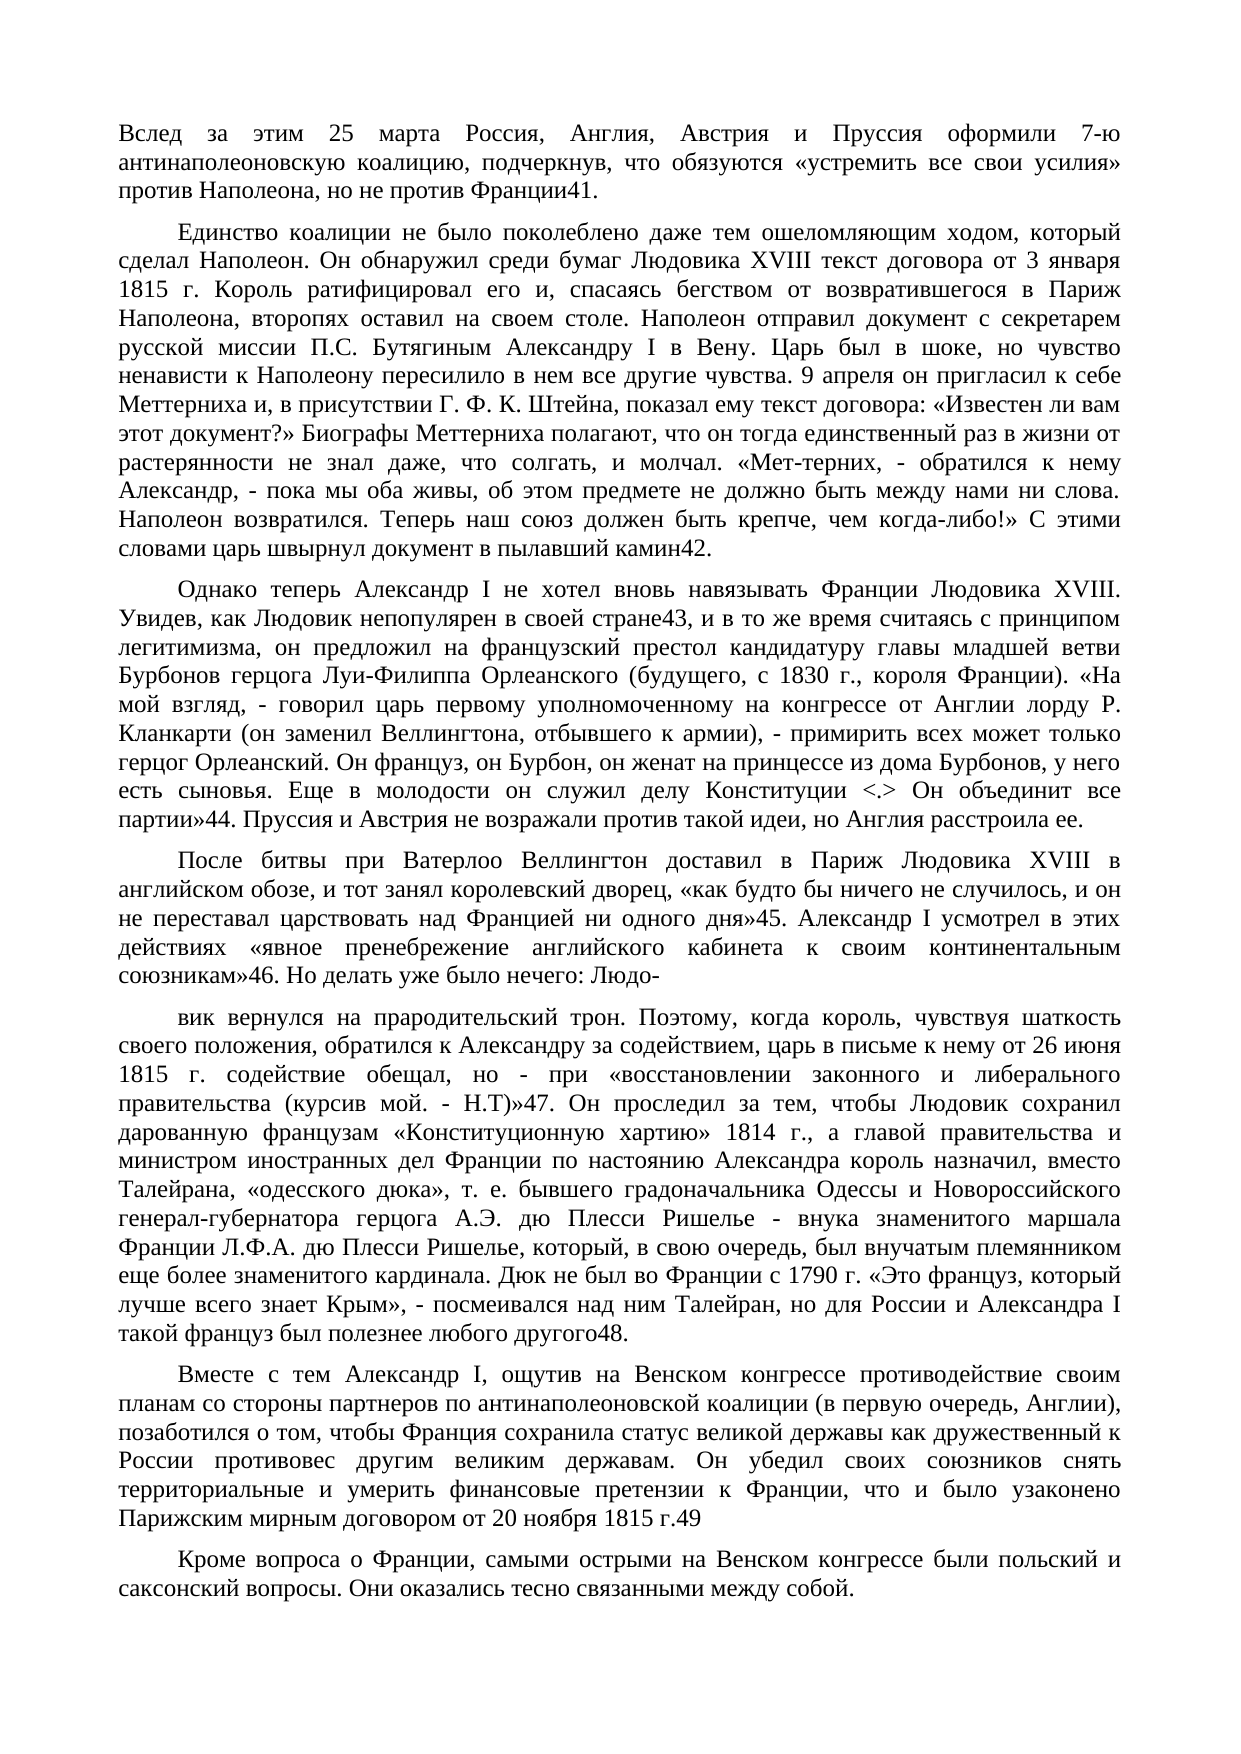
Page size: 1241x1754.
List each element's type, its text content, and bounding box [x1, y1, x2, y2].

text вик вернулся на прародительский трон. Поэтому, когда король, чувствуя шаткость своего положения, обратился к Александру за содействием, царь в письме к нему от 26 июня . содействие обещал, но - при «восстановлении законного и либерального правительства (курсив мой. - Н.Т)»47. Он проследил за тем, чтобы Людовик сохранил дарованную французам «Конституционную хартию» ., а главой правительства и министром иностранных дел Франции по настоянию Александра король назначил, вместо Талейрана, «одесского дюка», т. е. бывшего градоначальника Одессы и Новороссийского генерал-губернатора герцога А.Э. дю Плесси Ришелье - внука знаменитого маршала Франции Л.Ф.А. дю Плесси Ришелье, который, в свою очередь, был внучатым племянником еще более знаменитого кардинала. Дюк не был во Франции с . «Это француз, который лучше всего знает Крым», - посмеивался над ним Талейран, но для России и Александра I такой француз был полезнее любого другого48. [118, 1002, 1122, 1347]
text Кроме вопроса о Франции, самыми острыми на Венском конгрессе были польский и саксонский вопросы. Они оказались тесно связанными между собой. [118, 1544, 1122, 1602]
text Вместе с тем Александр I, ощутив на Венском конгрессе противодействие своим планам со стороны партнеров по антинаполеоновской коалиции (в первую очередь, Англии), позаботился о том, чтобы Франция сохранила статус великой державы как дружественный к России противовес другим великим державам. Он убедил своих союзников снять территориальные и умерить финансовые претензии к Франции, что и было узаконено Парижским мирным договором от 20 ноября .49 [118, 1359, 1122, 1532]
text Единство коалиции не было поколеблено даже тем ошеломляющим ходом, который сделал Наполеон. Он обнаружил среди бумаг Людовика XVIII текст договора от 3 января . Король ратифицировал его и, спасаясь бегством от возвратившегося в Париж Наполеона, второпях оставил на своем столе. Наполеон отправил документ с секретарем русской миссии П.С. Бутягиным Александру I в Вену. Царь был в шоке, но чувство ненависти к Наполеону пересилило в нем все другие чувства. 9 апреля он пригласил к себе Меттерниха и, в присутствии Г. Ф. К. Штейна, показал ему текст договора: «Известен ли вам этот документ?» Биографы Меттерниха полагают, что он тогда единственный раз в жизни от растерянности не знал даже, что солгать, и молчал. «Мет-терних, - обратился к нему Александр, - пока мы оба живы, об этом предмете не должно быть между нами ни слова. Наполеон возвратился. Теперь наш союз должен быть крепче, чем когда-либо!» С этими словами царь швырнул документ в пылавший камин42. [118, 217, 1122, 562]
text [118, 118, 1122, 204]
text После битвы при Ватерлоо Веллингтон доставил в Париж Людовика XVIII в английском обозе, и тот занял королевский дворец, «как будто бы ничего не случилось, и он не переставал царствовать над Францией ни одного дня»45. Александр I усмотрел в этих действиях «явное пренебрежение английского кабинета к своим континентальным союзникам»46. Но делать уже было нечего: Людо- [118, 846, 1122, 989]
text Однако теперь Александр I не хотел вновь навязывать Франции Людовика XVIII. Увидев, как Людовик непопулярен в своей стране43, и в то же время считаясь с принципом легитимизма, он предложил на французский престол кандидатуру главы младшей ветви Бурбонов герцога Луи-Филиппа Орлеанского (будущего, с ., короля Франции). «На мой взгляд, - говорил царь первому уполномоченному на конгрессе от Англии лорду Р. Кланкарти (он заменил Веллингтона, отбывшего к армии), - примирить всех может только герцог Орлеанский. Он француз, он Бурбон, он женат на принцессе из дома Бурбонов, у него есть сыновья. Еще в молодости он служил делу Конституции <.> Он объединит все партии»44. Пруссия и Австрия не возражали против такой идеи, но Англия расстроила ее. [118, 574, 1122, 833]
